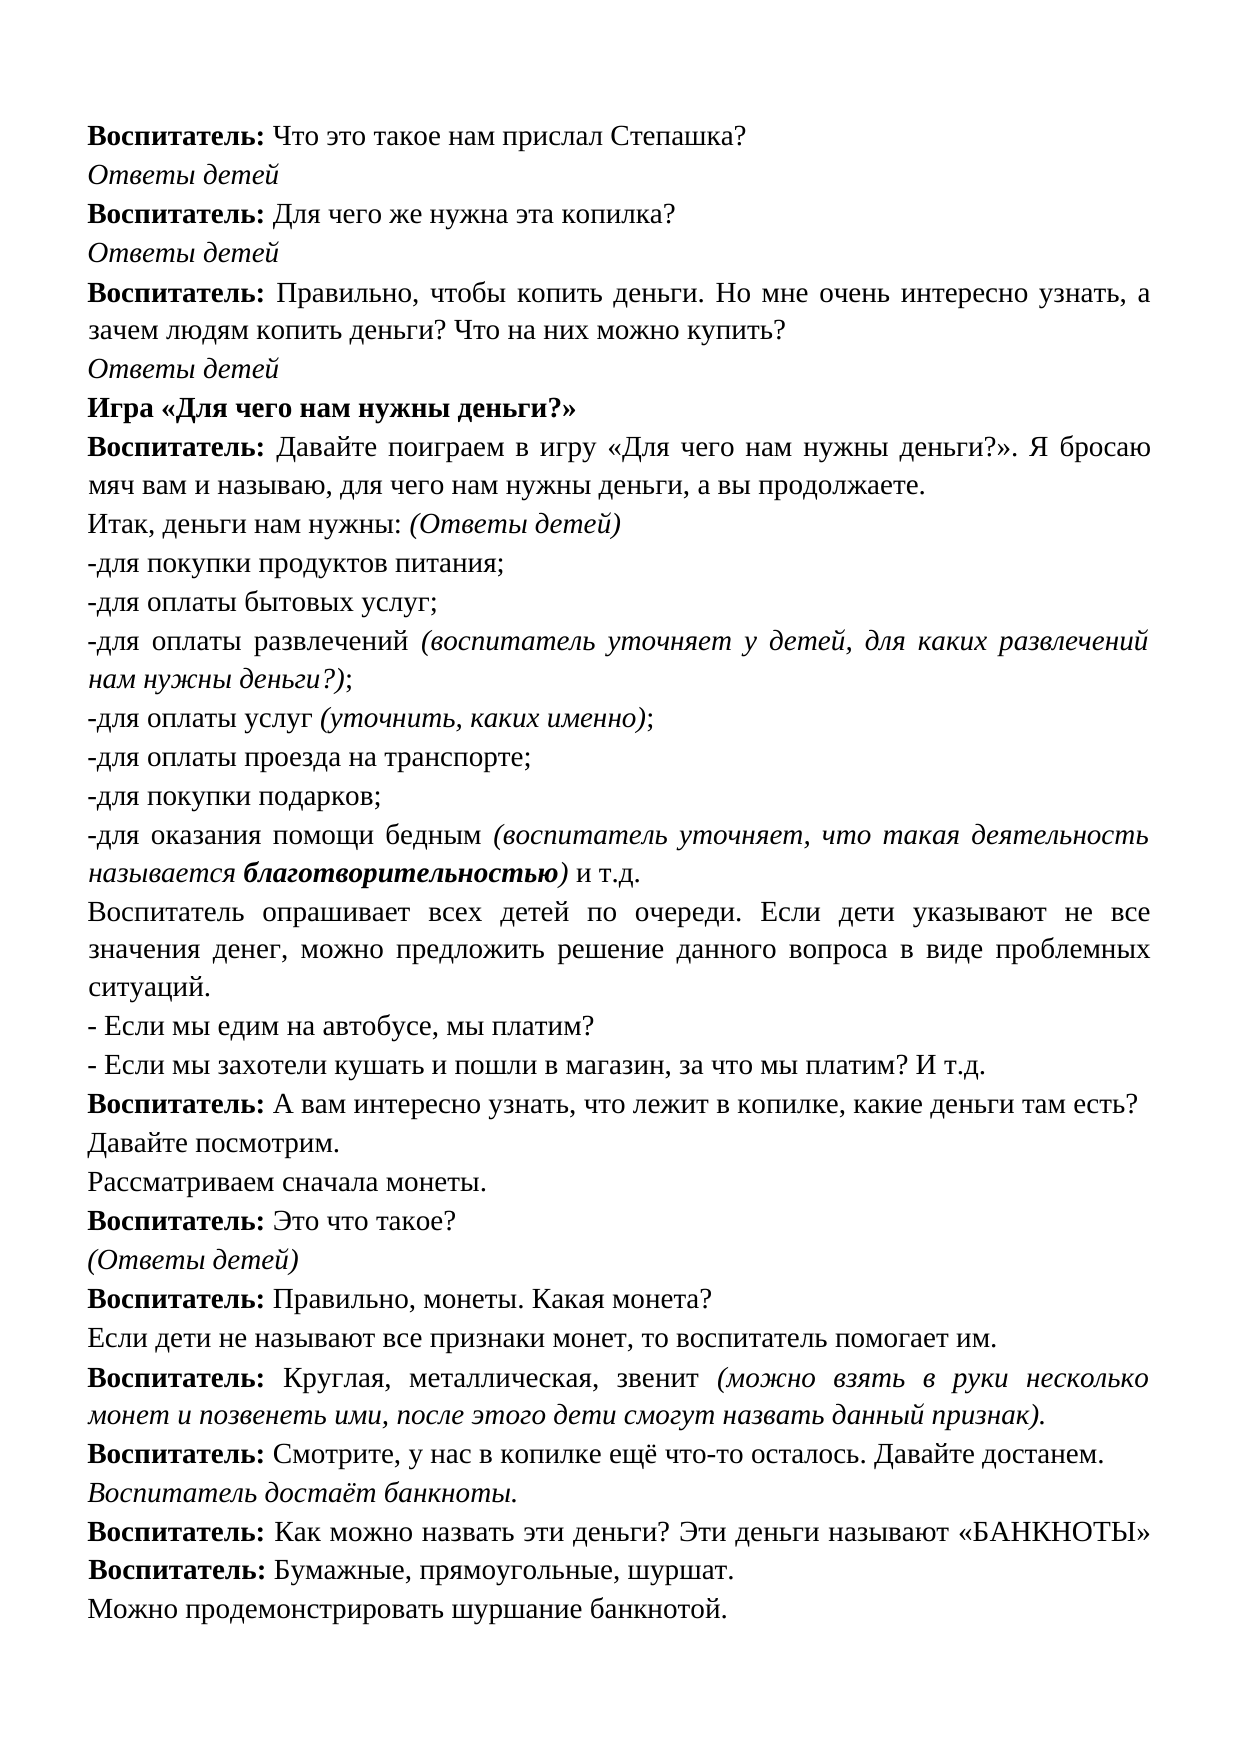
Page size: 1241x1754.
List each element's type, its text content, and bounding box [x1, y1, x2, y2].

text Воспитатель: Круглая, металлическая, звенит (можно взять в руки несколько монет и позвенеть ими, после этого дети смогут назвать данный признак). [87, 1360, 1152, 1431]
text Воспитатель: Правильно, чтобы копить деньги. Но мне очень интересно узнать, а зачем людям копить деньги? Что на них можно купить? [87, 275, 1152, 346]
text Итак, деньги нам нужны: (Ответы детей) [87, 506, 1152, 540]
text (Ответы детей) [87, 1242, 1152, 1276]
text Рассматриваем сначала монеты. [87, 1164, 1152, 1198]
text -для оплаты услуг (уточнить, каких именно); [87, 700, 1152, 733]
list Если мы захотели кушать и пошли в магазин, за что мы платим? И т.д. [87, 1047, 1152, 1081]
text Воспитатель: Это что такое? [87, 1203, 1152, 1237]
text Ответы детей [87, 236, 1152, 269]
text Игра «Для чего нам нужны деньги?» [87, 390, 1155, 424]
text -для покупки продуктов питания; [87, 545, 1152, 579]
text Воспитатель достаёт банкноты. [87, 1475, 1152, 1509]
text Воспитатель: Смотрите, у нас в копилке ещё что-то осталось. Давайте достанем. [87, 1436, 1152, 1470]
text Воспитатель: Давайте поиграем в игру «Для чего нам нужны деньги?». Я бросаю мяч вам и называю, для чего нам нужны деньги, а вы продолжаете. [87, 429, 1152, 501]
text -для оплаты проезда на транспорте; [87, 739, 1152, 773]
text Ответы детей [87, 351, 1152, 385]
text Воспитатель опрашивает всех детей по очереди. Если дети указывают не все значения денег, можно предложить решение данного вопроса в виде проблемных ситуаций. [87, 894, 1152, 1002]
list Если мы едим на автобусе, мы платим? [87, 1008, 1152, 1042]
text Воспитатель: А вам интересно узнать, что лежит в копилке, какие деньги там есть? [87, 1086, 1152, 1120]
text Воспитатель: Правильно, монеты. Какая монета? [87, 1282, 1152, 1315]
text Если дети не называют все признаки монет, то воспитатель помогает им. [87, 1321, 1152, 1354]
text Воспитатель: Для чего же нужна эта копилка? [87, 196, 1152, 230]
text -для оплаты бытовых услуг; [87, 584, 1152, 618]
text -для оплаты развлечений (воспитатель уточняет у детей, для каких развлечений нам нужны деньги?); [87, 623, 1152, 694]
text Давайте посмотрим. [87, 1125, 1152, 1159]
text Ответы детей [87, 157, 1152, 191]
text -для оказания помощи бедным (воспитатель уточняет, что такая деятельность называется благотворительностью) и т.д. [87, 817, 1152, 888]
text Можно продемонстрировать шуршание банкнотой. [87, 1591, 1152, 1625]
text Воспитатель: Что это такое нам прислал Степашка? [87, 118, 1152, 152]
text Воспитатель: Как можно назвать эти деньги? Эти деньги называют «БАНКНОТЫ» Воспитатель: Бумажные, прямоугольные, шуршат. [87, 1514, 1152, 1586]
text -для покупки подарков; [87, 778, 1152, 812]
